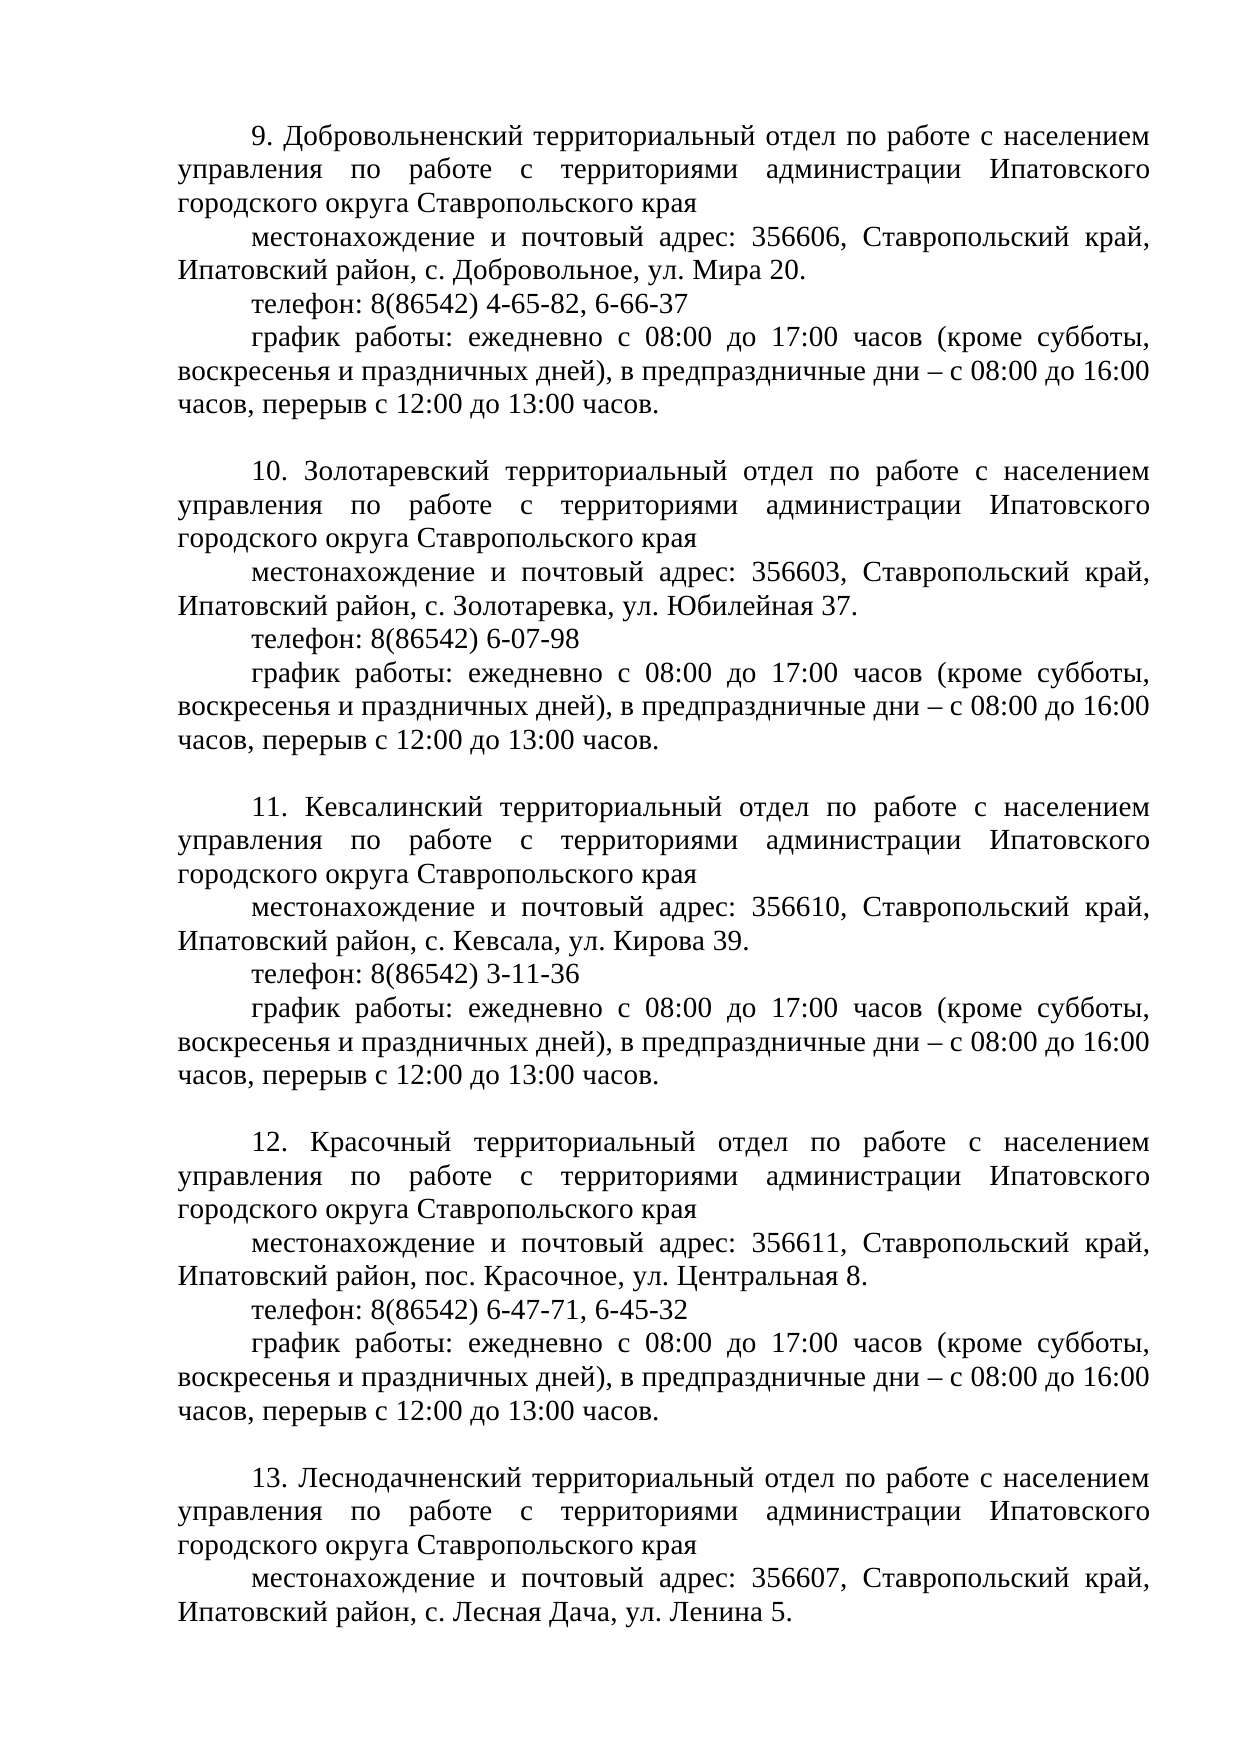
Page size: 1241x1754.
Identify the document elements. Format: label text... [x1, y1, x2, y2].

text местонахождение и почтовый адрес: 356606, Ставропольский край, Ипатовский район, с. Добровольное, ул. Мира 20. [177, 219, 1152, 286]
text телефон: 8(86542) 6-47-71, 6-45-32 [177, 1292, 1152, 1326]
text 9. Добровольненский территориальный отдел по работе с населением управления по работе с территориями администрации Ипатовского городского округа Ставропольского края [177, 118, 1152, 219]
text 11. Кевсалинский территориальный отдел по работе с населением управления по работе с территориями администрации Ипатовского городского округа Ставропольского края [177, 789, 1152, 889]
text местонахождение и почтовый адрес: 356611, Ставропольский край, Ипатовский район, пос. Красочное, ул. Центральная 8. [177, 1225, 1152, 1292]
text телефон: 8(86542) 3-11-36 [177, 957, 1152, 990]
text 13. Леснодачненский территориальный отдел по работе с населением управления по работе с территориями администрации Ипатовского городского округа Ставропольского края [177, 1460, 1152, 1560]
text местонахождение и почтовый адрес: 356610, Ставропольский край, Ипатовский район, с. Кевсала, ул. Кирова 39. [177, 889, 1152, 957]
text 12. Красочный территориальный отдел по работе с населением управления по работе с территориями администрации Ипатовского городского округа Ставропольского края [177, 1124, 1152, 1225]
text телефон: 8(86542) 6-07-98 [177, 621, 1152, 655]
text местонахождение и почтовый адрес: 356603, Ставропольский край, Ипатовский район, с. Золотаревка, ул. Юбилейная 37. [177, 554, 1152, 621]
text местонахождение и почтовый адрес: 356607, Ставропольский край, Ипатовский район, с. Лесная Дача, ул. Ленина 5. [177, 1560, 1152, 1627]
text телефон: 8(86542) 4-65-82, 6-66-37 [177, 286, 1152, 319]
text 10. Золотаревский территориальный отдел по работе с населением управления по работе с территориями администрации Ипатовского городского округа Ставропольского края [177, 453, 1152, 554]
